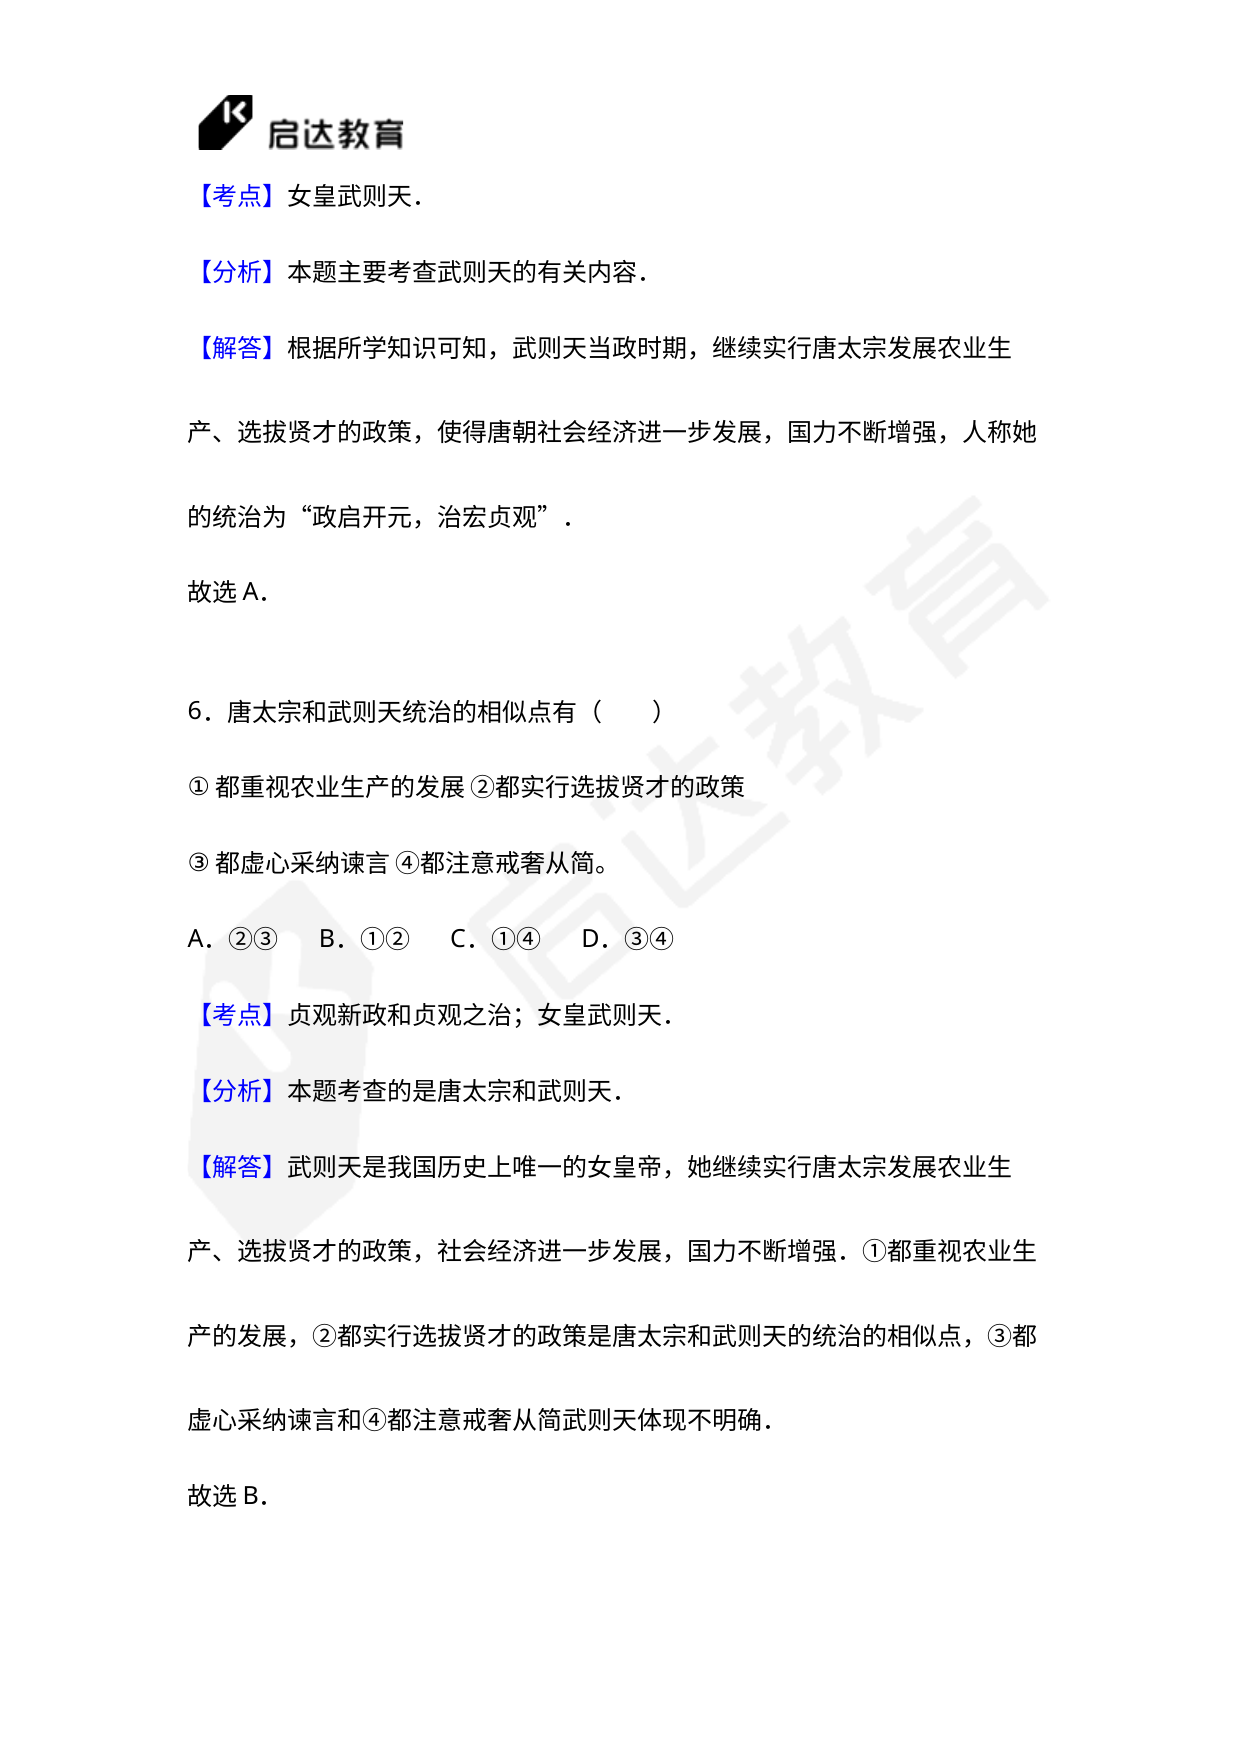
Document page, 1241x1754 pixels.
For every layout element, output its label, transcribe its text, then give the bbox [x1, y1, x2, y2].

text ③都虚心采纳谏言 ④都注意戒奢从简。 [187, 829, 1053, 894]
text 【分析】本题考查的是唐太宗和武则天． [187, 1057, 1053, 1122]
text 故选B． [187, 1462, 1053, 1527]
text 【考点】女皇武则天． [187, 162, 1053, 227]
text A．②③ B．①② C．①④ D．③④ [187, 905, 1053, 970]
text 【分析】本题主要考查武则天的有关内容． [187, 238, 1053, 303]
text 【解答】武则天是我国历史上唯一的女皇帝，她继续实行唐太宗发展农业生产、选拔贤才的政策，社会经济进一步发展，国力不断增强．①都重视农业生产的发展，②都实行选拔贤才的政策是唐太宗和武则天的统治的相似点，③都虚心采纳谏言和④都注意戒奢从简武则天体现不明确． [187, 1133, 1053, 1451]
text ①都重视农业生产的发展 ②都实行选拔贤才的政策 [187, 753, 1053, 818]
text 【考点】贞观新政和贞观之治；女皇武则天． [187, 981, 1053, 1046]
picture [198, 95, 404, 150]
text 故选A． [187, 558, 1053, 623]
text 【解答】根据所学知识可知，武则天当政时期，继续实行唐太宗发展农业生产、选拔贤才的政策，使得唐朝社会经济进一步发展，国力不断增强，人称她的统治为“政启开元，治宏贞观”． [187, 314, 1053, 548]
text 6．唐太宗和武则天统治的相似点有（ ） [187, 678, 1053, 743]
